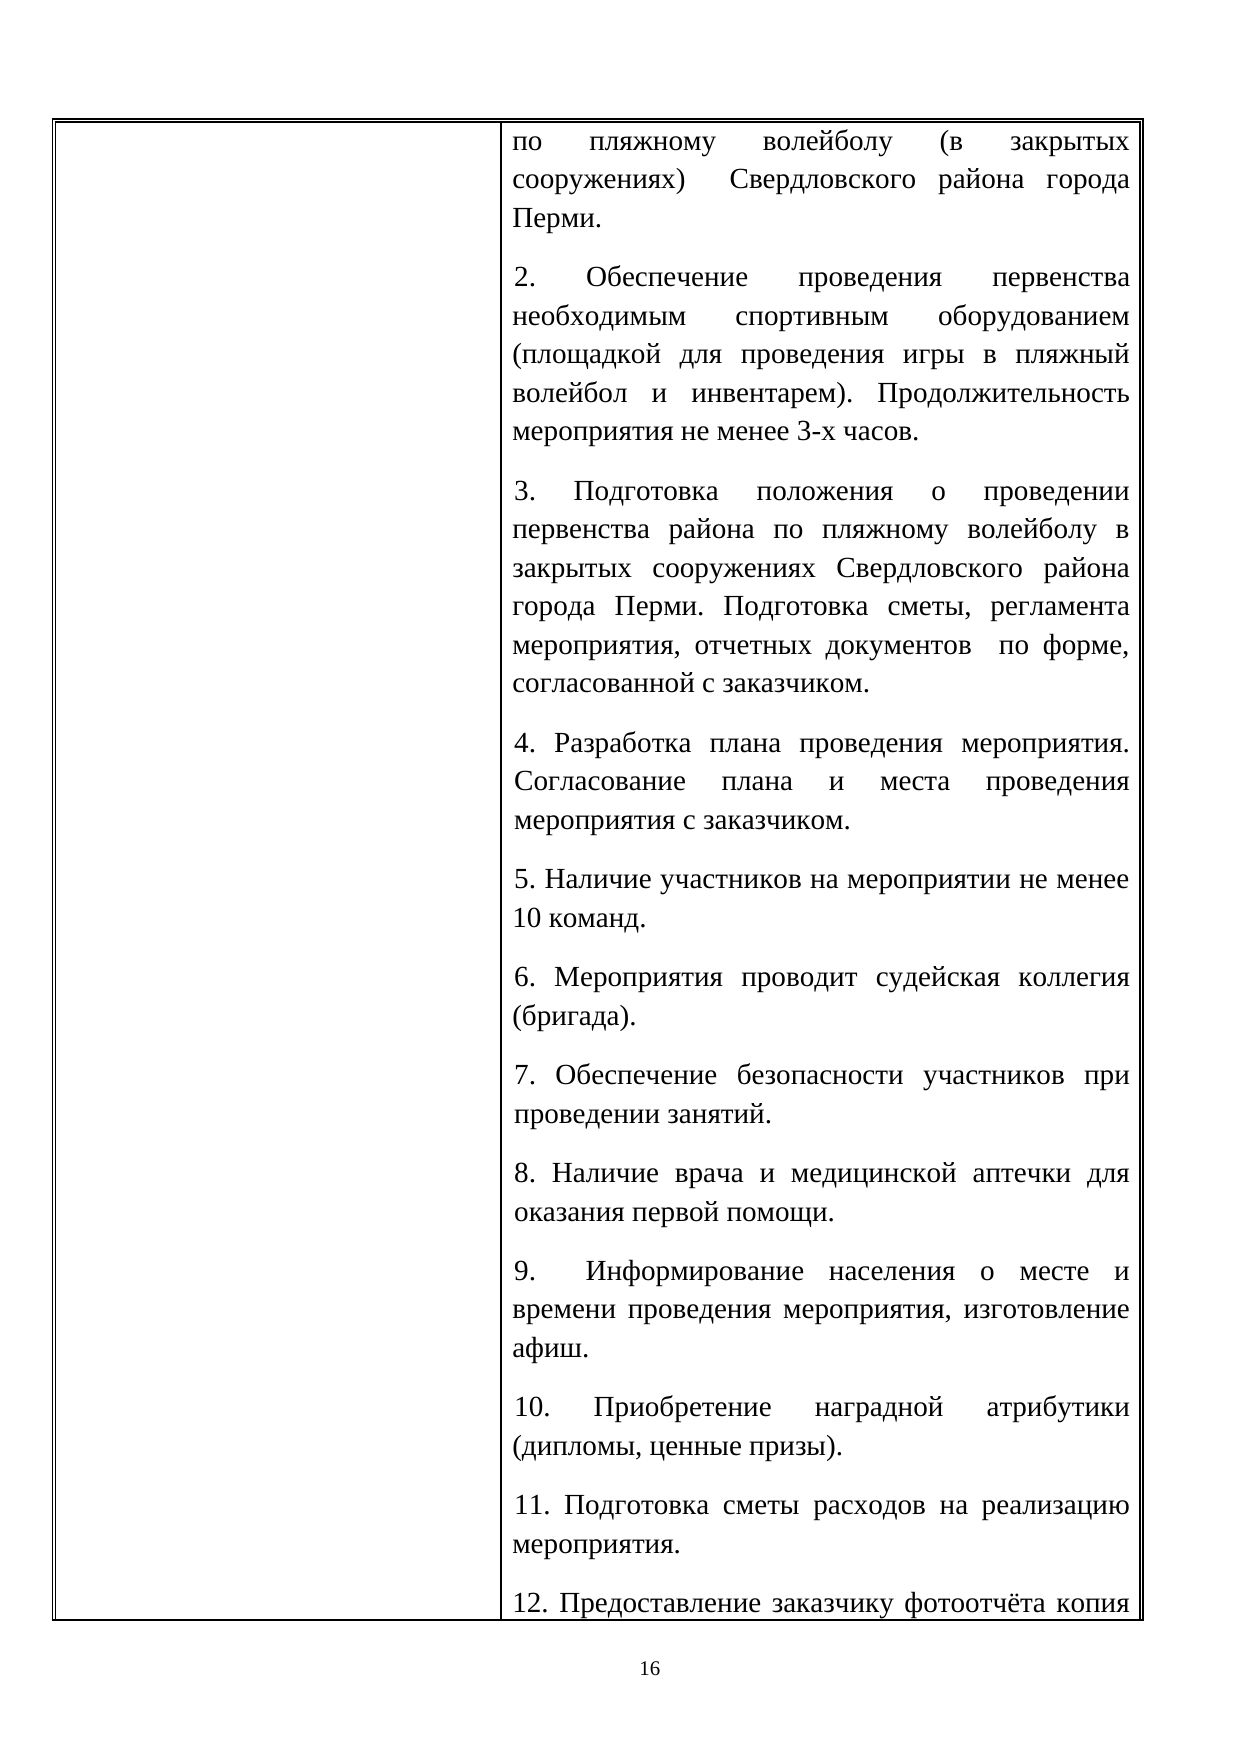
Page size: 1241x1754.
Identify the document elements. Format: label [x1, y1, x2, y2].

table_header [502, 123, 1139, 1619]
table_header [56, 123, 500, 1619]
